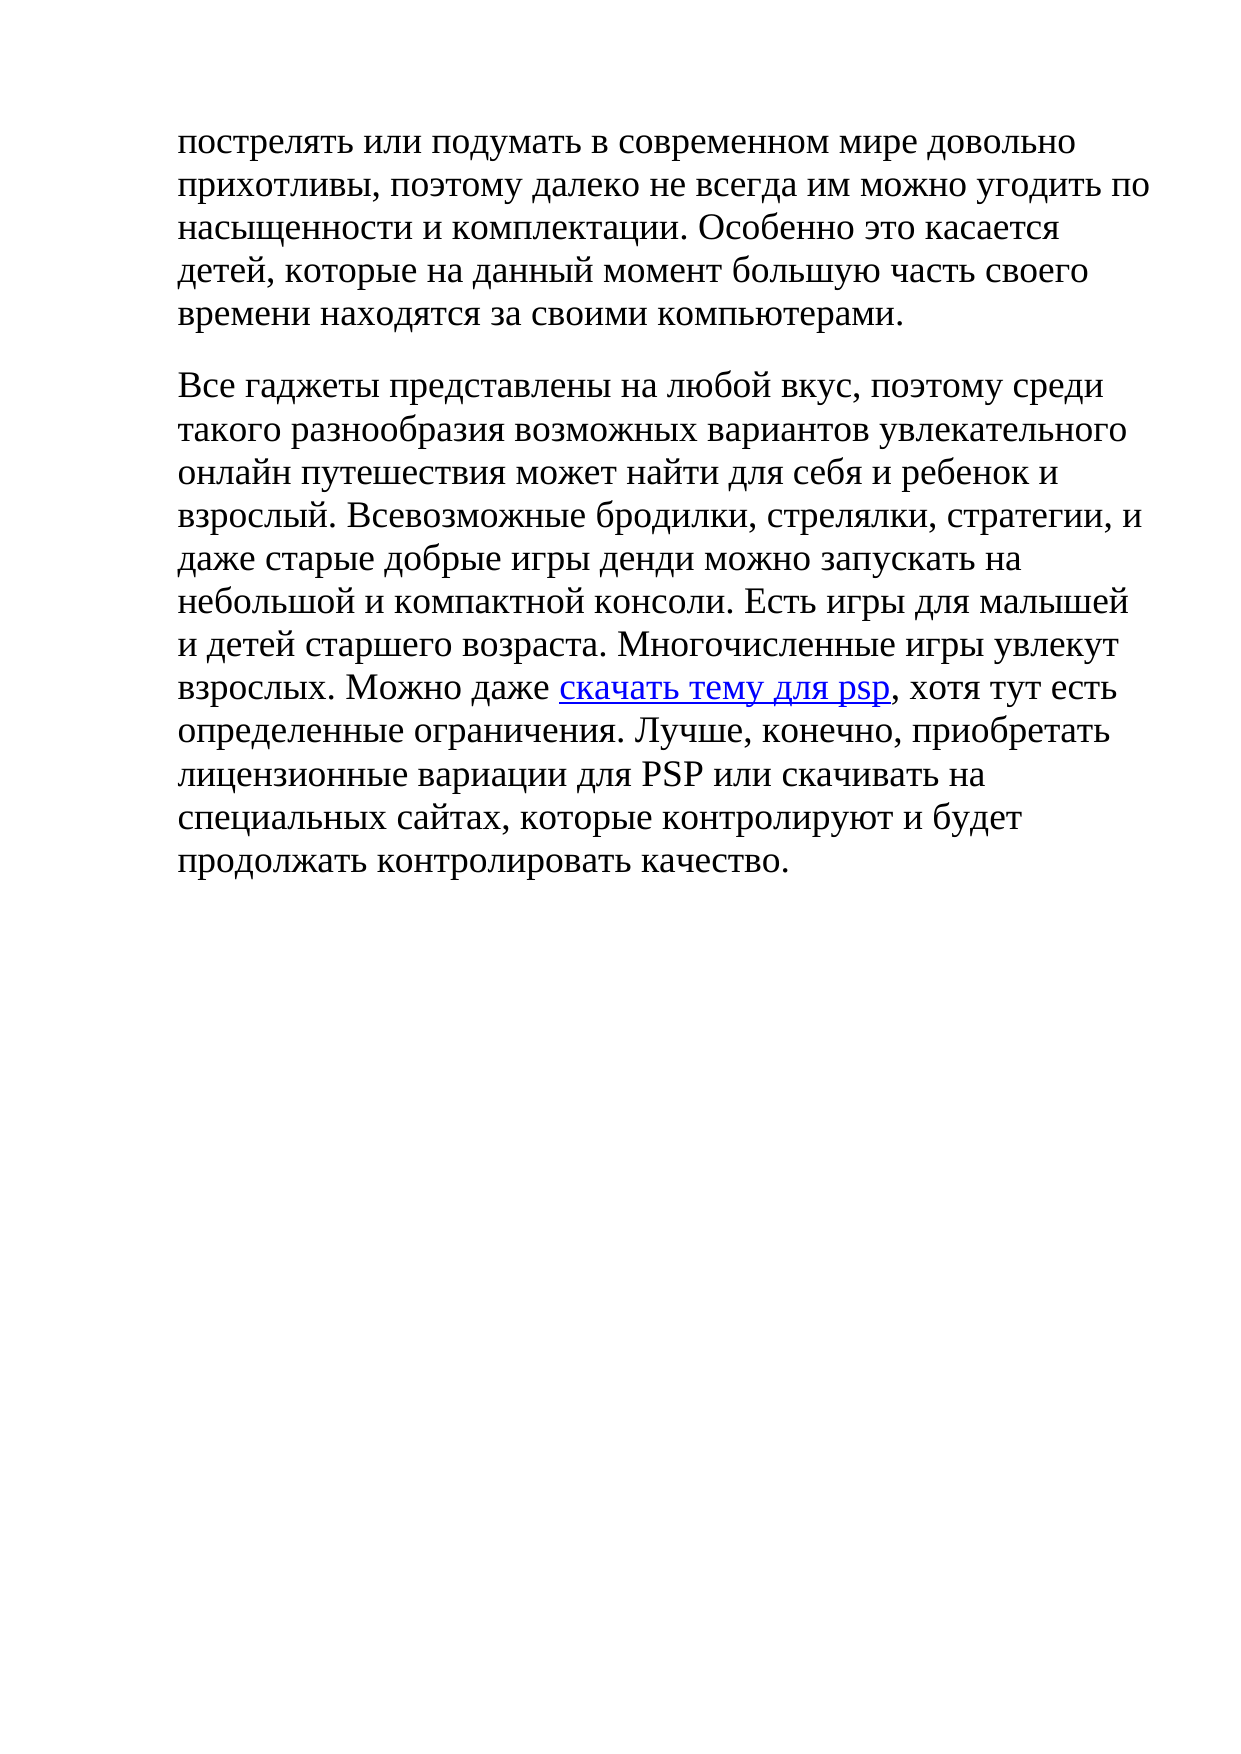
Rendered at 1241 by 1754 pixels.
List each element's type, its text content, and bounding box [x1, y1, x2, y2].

text Все гаджеты представлены на любой вкус, поэтому среди такого разнообразия возможных вариантов увлекательного онлайн путешествия может найти для себя и ребенок и взрослый. Всевозможные бродилки, стрелялки, стратегии, и даже старые добрые игры денди можно запускать на небольшой и компактной консоли. Есть игры для малышей и детей старшего возраста. Многочисленные игры увлекут взрослых. Можно даже скачать тему для psp, хотя тут есть определенные ограничения. Лучше, конечно, приобретать лицензионные вариации для PSP или скачивать на специальных сайтах, которые контролируют и будет продолжать контролировать качество. [177, 363, 1152, 880]
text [177, 118, 1152, 334]
